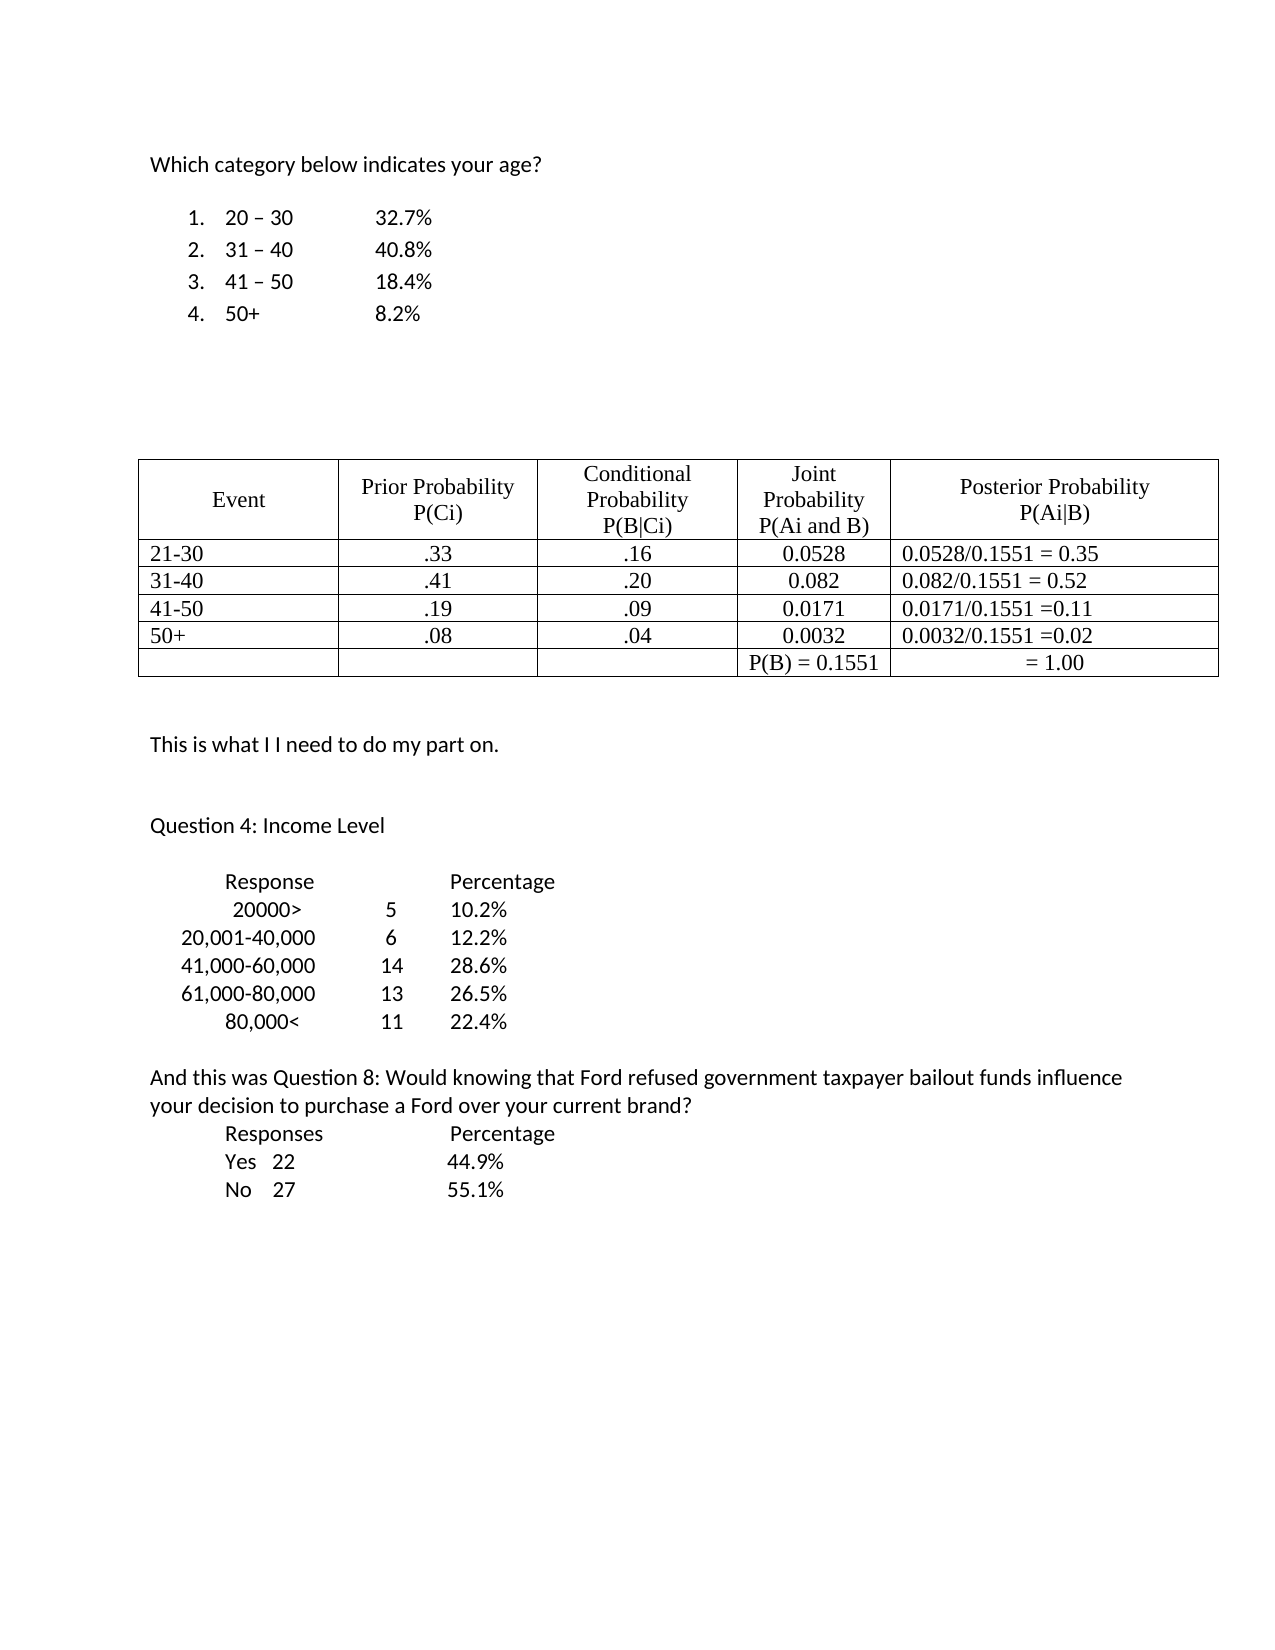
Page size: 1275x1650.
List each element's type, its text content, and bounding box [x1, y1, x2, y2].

text Response Percentage [150, 867, 1125, 895]
table_cell .16 [538, 540, 737, 566]
table_cell 50+ [139, 622, 338, 648]
list 41 – 50 18.4% [187, 267, 1125, 295]
table_cell 0.0032/0.1551 =0.02 [891, 622, 1218, 648]
table_cell 0.0171/0.1551 =0.11 [891, 595, 1218, 621]
list 31 – 40 40.8% [187, 235, 1125, 263]
table_cell .33 [339, 540, 537, 566]
table_cell .20 [538, 567, 737, 593]
table_cell .04 [538, 622, 737, 648]
table_cell 41-50 [139, 595, 338, 621]
text 41,000-60,000 14 28.6% [150, 951, 1125, 979]
table_cell .19 [339, 595, 537, 621]
text Yes 22 44.9% [150, 1147, 1125, 1175]
table_header Posterior Probability P(Ai|B) [891, 460, 1218, 539]
text Responses Percentage [150, 1119, 1125, 1147]
table_cell = 1.00 [891, 649, 1218, 676]
text No 27 55.1% [150, 1175, 1125, 1203]
table_header Conditional Probability P(B|Ci) [538, 460, 737, 539]
text And this was Question 8: Would knowing that Ford refused government taxpayer bailout funds influence your decision to purchase a Ford over your current brand? [150, 1063, 1125, 1119]
list 50+ 8.2% [187, 299, 1125, 328]
text Which category below indicates your age? [150, 150, 1125, 178]
text Question 4: Income Level [150, 811, 1125, 839]
table_cell 0.082/0.1551 = 0.52 [891, 567, 1218, 593]
table_cell .41 [339, 567, 537, 593]
table_cell [339, 649, 537, 676]
table_cell 0.0171 [738, 595, 890, 621]
table_cell 31-40 [139, 567, 338, 593]
table_cell 0.0032 [738, 622, 890, 648]
table_cell [139, 649, 338, 676]
table_cell 21-30 [139, 540, 338, 566]
table_header Prior Probability P(Ci) [339, 460, 537, 539]
table_cell .08 [339, 622, 537, 648]
text 80,000< 11 22.4% [150, 1007, 1125, 1035]
text 20000> 5 10.2% [150, 895, 1125, 923]
table_header Event [139, 460, 338, 539]
table_cell .09 [538, 595, 737, 621]
text This is what I I need to do my part on. [150, 730, 1125, 758]
text 61,000-80,000 13 26.5% [150, 979, 1125, 1007]
text 20,001-40,000 6 12.2% [150, 923, 1125, 951]
table_cell [538, 649, 737, 676]
table_cell 0.082 [738, 567, 890, 593]
list 20 – 30 32.7% [187, 203, 1125, 231]
table_header Joint Probability P(Ai and B) [738, 460, 890, 539]
table_cell 0.0528 [738, 540, 890, 566]
table_cell 0.0528/0.1551 = 0.35 [891, 540, 1218, 566]
table_cell P(B) = 0.1551 [738, 649, 890, 676]
